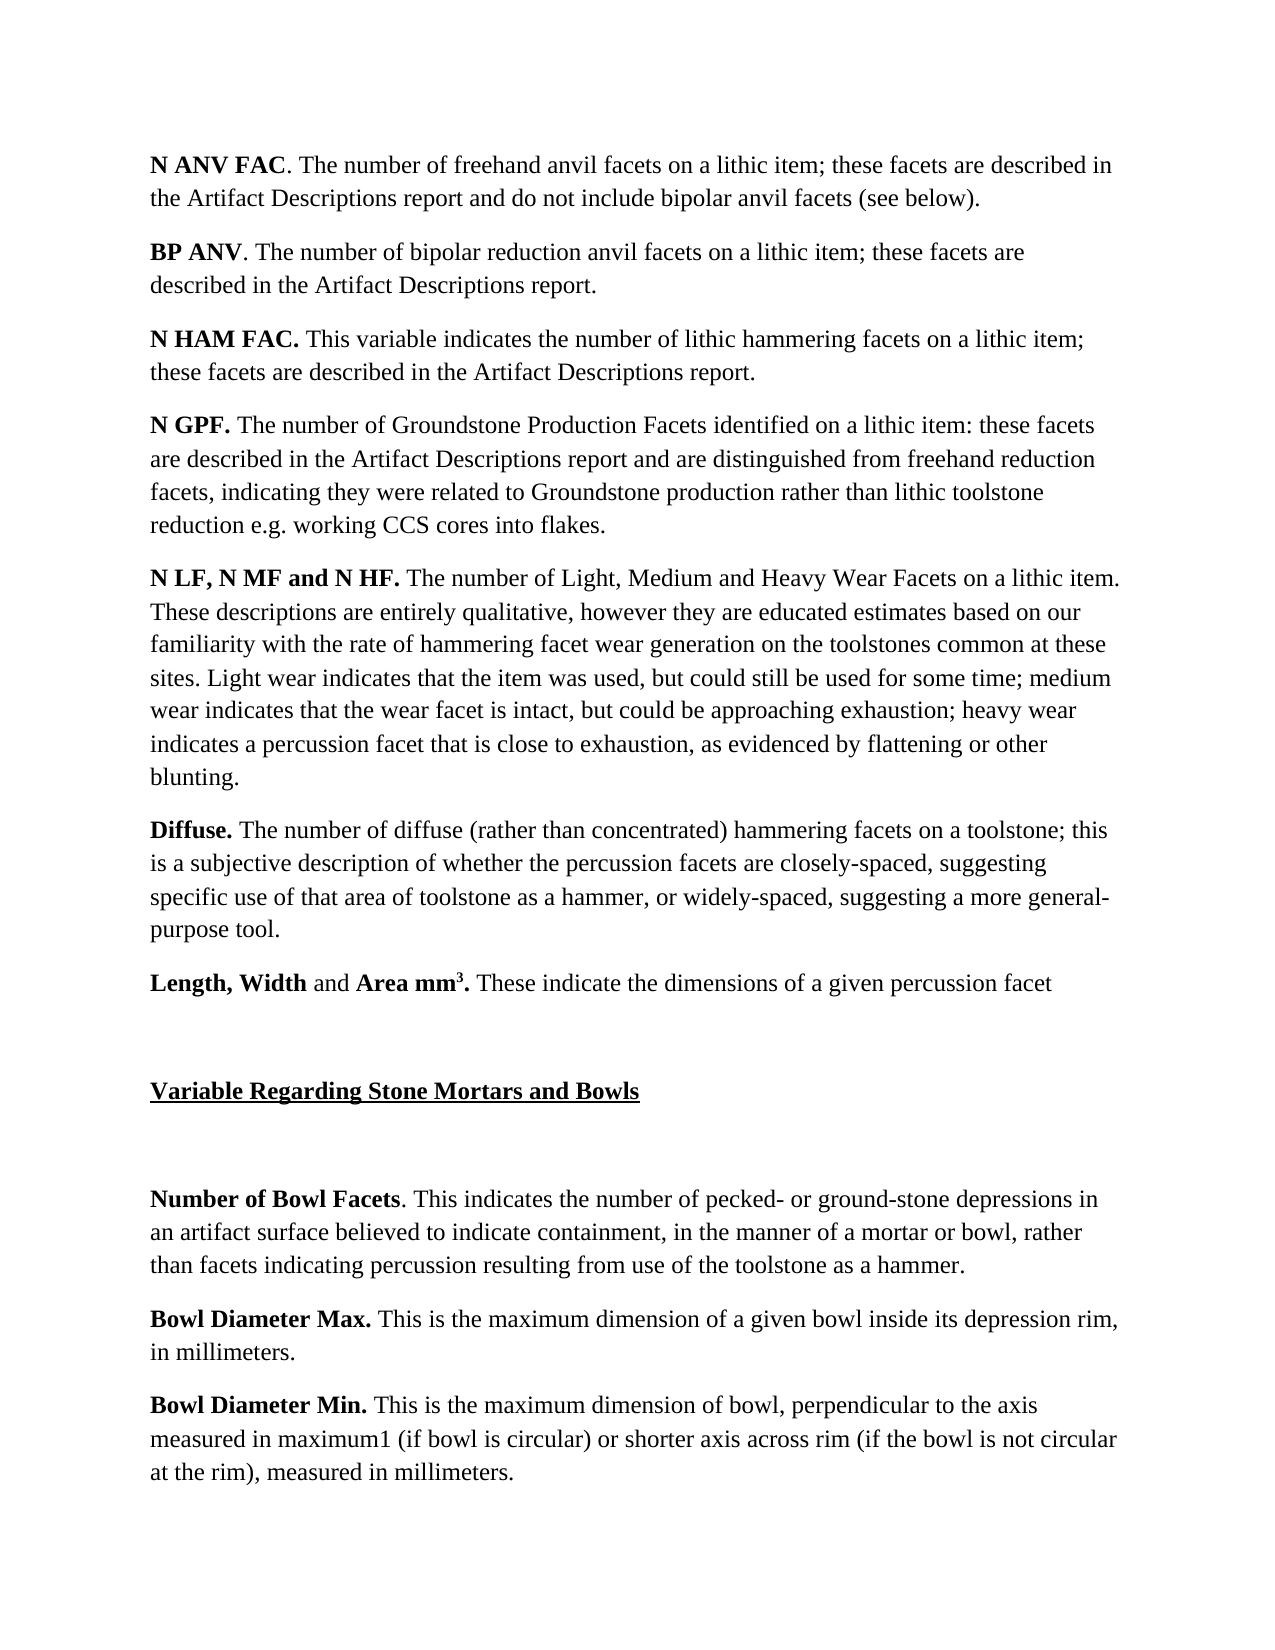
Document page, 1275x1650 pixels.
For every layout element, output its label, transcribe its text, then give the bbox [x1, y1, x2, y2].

text Variable Regarding Stone Mortars and Bowls [150, 1076, 1125, 1105]
text Number of Bowl Facets. This indicates the number of pecked- or ground-stone depressions in an artifact surface believed to indicate containment, in the manner of a mortar or bowl, rather than facets indicating percussion resulting from use of the toolstone as a hammer. [150, 1184, 1125, 1279]
text Diffuse. The number of diffuse (rather than concentrated) hammering facets on a toolstone; this is a subjective description of whether the percussion facets are closely-spaced, suggesting specific use of that area of toolstone as a hammer, or widely-spaced, suggesting a more general-purpose tool. [150, 816, 1125, 943]
text N HAM FAC. This variable indicates the number of lithic hammering facets on a lithic item; these facets are described in the Artifact Descriptions report. [150, 324, 1125, 386]
text Bowl Diameter Max. This is the maximum dimension of a given bowl inside its depression rim, in millimeters. [150, 1304, 1125, 1366]
text N ANV FAC. The number of freehand anvil facets on a lithic item; these facets are described in the Artifact Descriptions report and do not include bipolar anvil facets (see below). [150, 150, 1125, 212]
text N LF, N MF and N HF. The number of Light, Medium and Heavy Wear Facets on a lithic item. These descriptions are entirely qualitative, however they are educated estimates based on our familiarity with the rate of hammering facet wear generation on the toolstones common at these sites. Light wear indicates that the item was used, but could still be used for some time; medium wear indicates that the wear facet is intact, but could be approaching exhaustion; heavy wear indicates a percussion facet that is close to exhaustion, as evidenced by flattening or other blunting. [150, 563, 1125, 790]
text BP ANV. The number of bipolar reduction anvil facets on a lithic item; these facets are described in the Artifact Descriptions report. [150, 237, 1125, 299]
text N GPF. The number of Groundstone Production Facets identified on a lithic item: these facets are described in the Artifact Descriptions report and are distinguished from freehand reduction facets, indicating they were related to Groundstone production rather than lithic toolstone reduction e.g. working CCS cores into flakes. [150, 411, 1125, 538]
text Length, Width and Area mm3. These indicate the dimensions of a given percussion facet [150, 968, 1125, 997]
text Bowl Diameter Min. This is the maximum dimension of bowl, perpendicular to the axis measured in maximum1 (if bowl is circular) or shorter axis across rim (if the bowl is not circular at the rim), measured in millimeters. [150, 1391, 1125, 1485]
